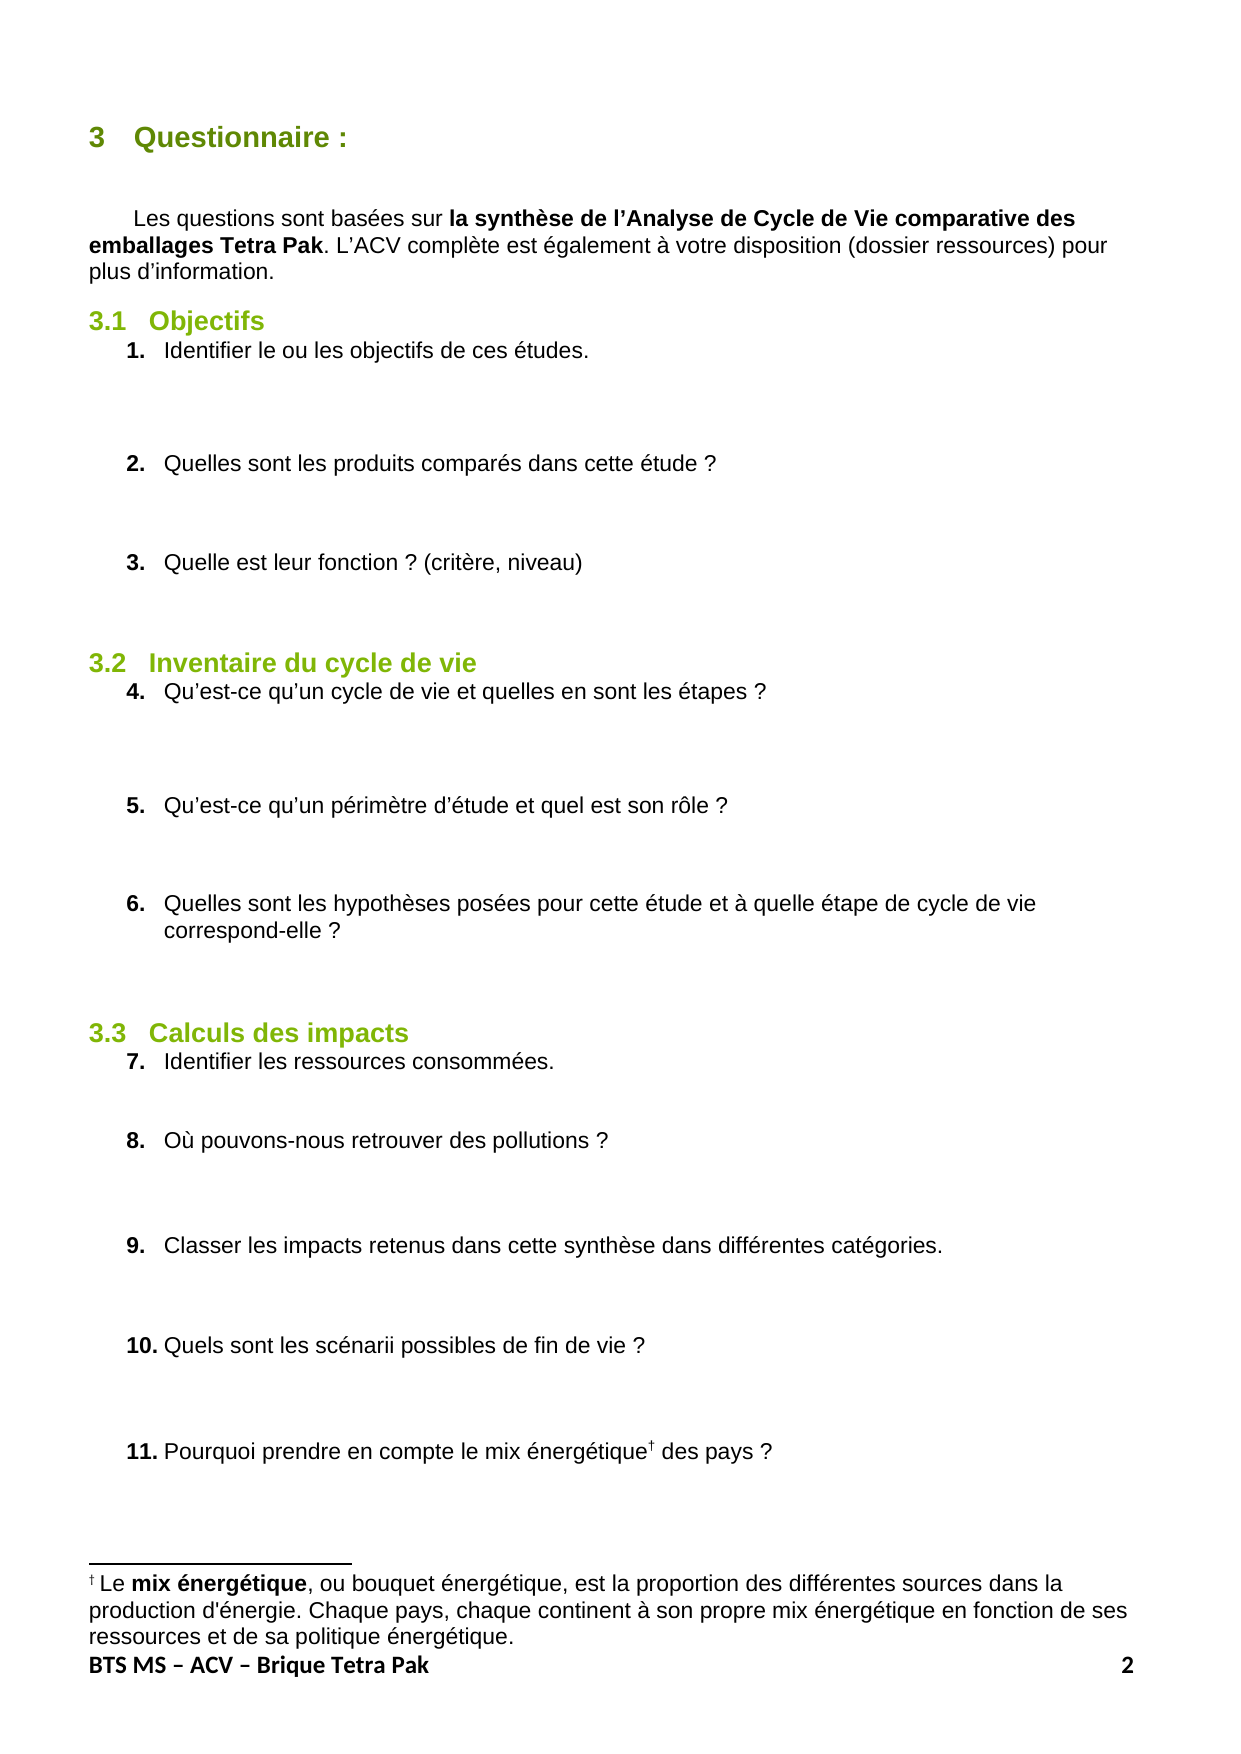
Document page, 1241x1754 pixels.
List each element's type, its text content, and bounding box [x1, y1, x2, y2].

list Où pouvons-nous retrouver des pollutions ? [126, 1127, 1138, 1153]
subtitle Inventaire du cycle de vie [89, 647, 1138, 678]
subtitle Questionnaire : [89, 121, 1138, 154]
list Quelles sont les hypothèses posées pour cette étude et à quelle étape de cycle de vie correspond-elle ? [126, 890, 1138, 943]
subtitle Objectifs [89, 305, 1138, 337]
list Identifier le ou les objectifs de ces études. [126, 337, 1138, 363]
list Identifier les ressources consommées. [126, 1048, 1138, 1074]
list Qu’est-ce qu’un périmètre d’étude et quel est son rôle ? [126, 792, 1138, 818]
list Pourquoi prendre en compte le mix énergétique des pays ? [126, 1438, 1138, 1464]
list Qu’est-ce qu’un cycle de vie et quelles en sont les étapes ? [126, 678, 1138, 705]
list Quelles sont les produits comparés dans cette étude ? [126, 450, 1138, 476]
list Quelle est leur fonction ? (critère, niveau) [126, 548, 1138, 575]
list Classer les impacts retenus dans cette synthèse dans différentes catégories. [126, 1232, 1138, 1259]
subtitle Calculs des impacts [89, 1017, 1138, 1048]
text Les questions sont basées sur la synthèse de l’Analyse de Cycle de Vie comparative des emballages Tetra Pak. L’ACV complète est également à votre disposition (dossier ressources) pour plus d’information. [89, 205, 1138, 284]
list Quels sont les scénarii possibles de fin de vie ? [126, 1332, 1138, 1358]
